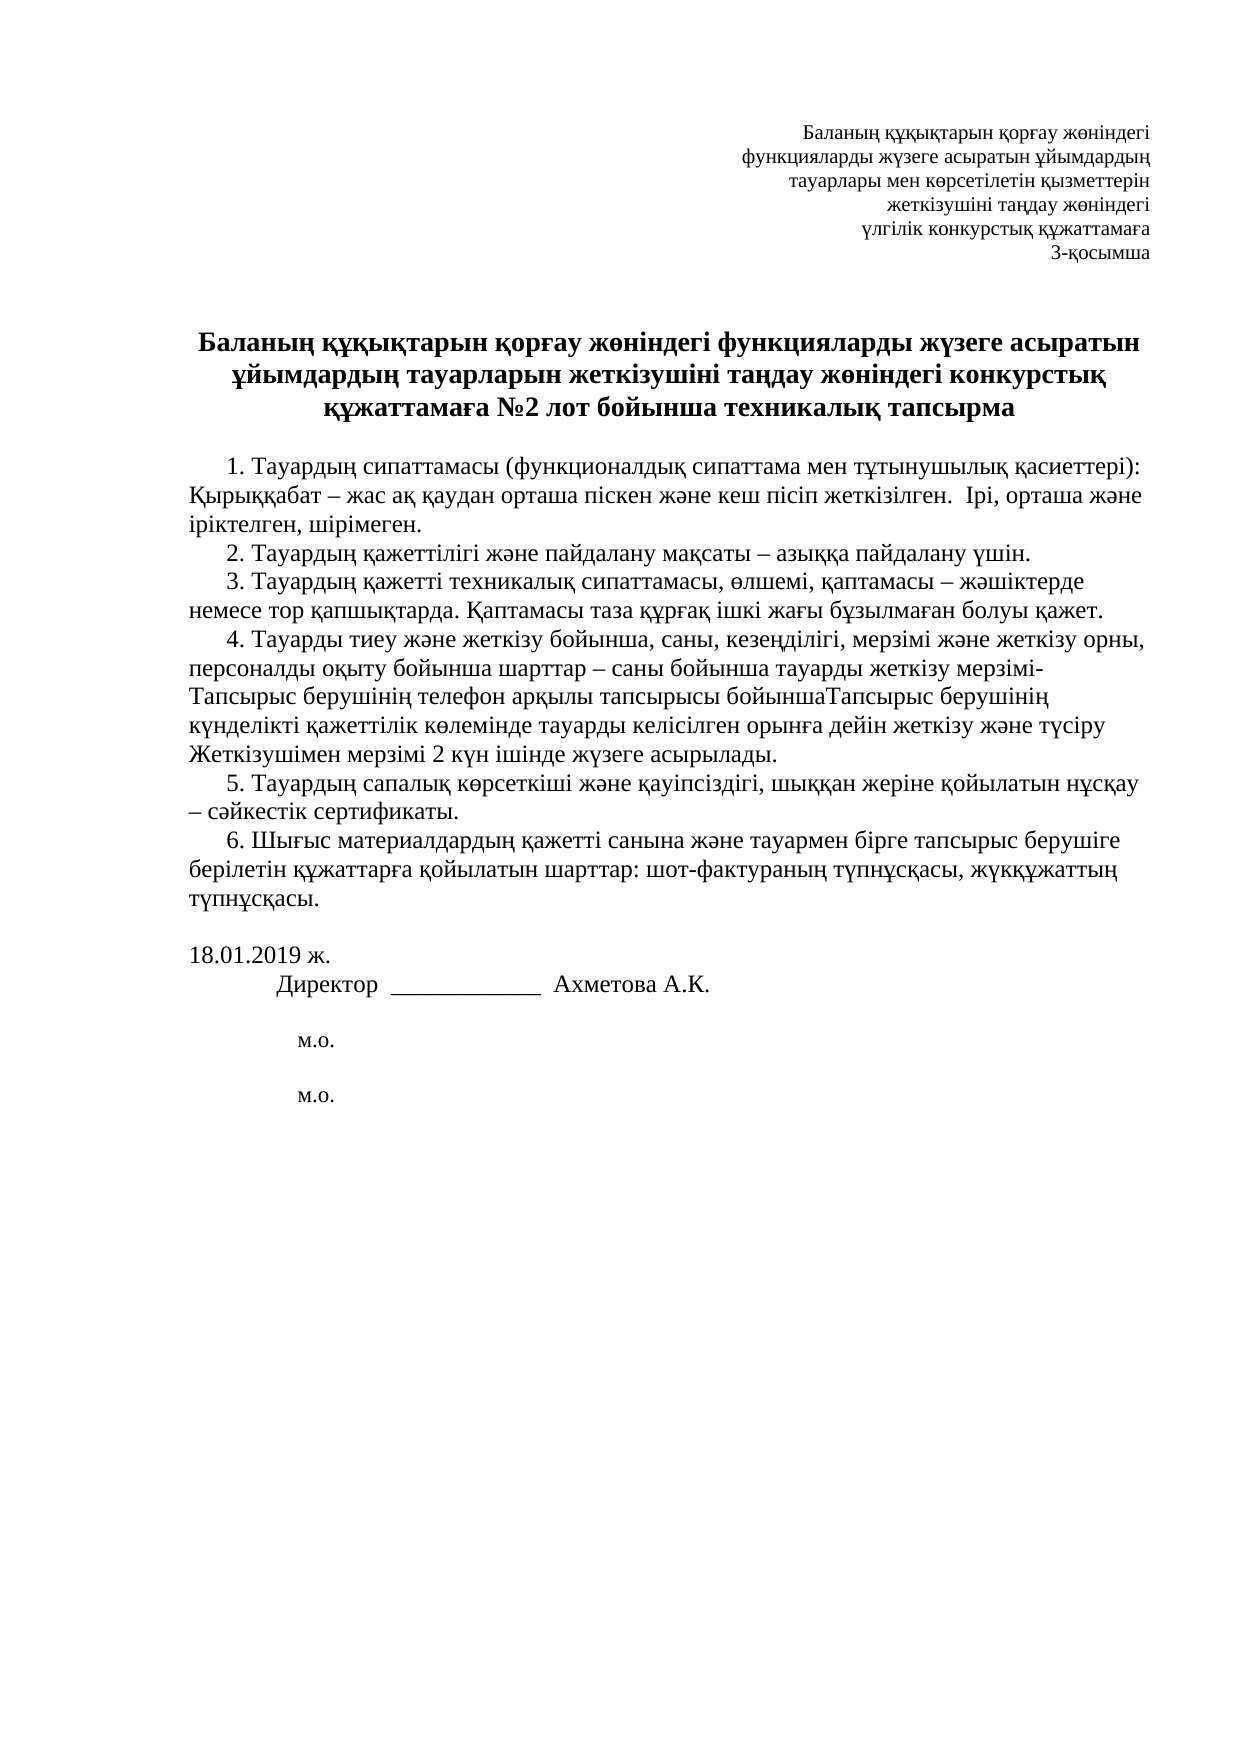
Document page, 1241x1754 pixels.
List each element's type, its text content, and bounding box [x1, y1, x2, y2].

table_cell Баланың құқықтарын қорғау жөніндегі функцияларды жүзеге асыратын ұйымдардың тауарларын жеткізушіні таңдау жөніндегі конкурстық құжаттамаға №2 лот бойынша техникалық тапсырма 1. Тауардың сипаттамасы (функционалдық сипаттама мен тұтынушылық қасиеттері): Қырыққабат – жас ақ қаудан орташа піскен және кеш пісіп жеткізілген. Ірі, орташа және іріктелген, шірімеген. 2. Тауардың қажеттілігі және пайдалану мақсаты – азыққа пайдалану үшін. 3. Тауардың қажетті техникалық сипаттамасы, өлшемі, қаптамасы – жәшіктерде немесе тор қапшықтарда. Қаптамасы таза құрғақ ішкі жағы бұзылмаған болуы қажет. 4. Тауарды тиеу және жеткізу бойынша, саны, кезеңділігі, мерзімі және жеткізу орны, персоналды оқыту бойынша шарттар – саны бойынша тауарды жеткізу мерзімі-Тапсырыс берушінің телефон арқылы тапсырысы бойыншаТапсырыс берушінің күнделікті қажеттілік көлемінде тауарды келісілген орынға дейін жеткізу және түсіру Жеткізушімен мерзімі 2 күн ішінде жүзеге асырылады. 5. Тауардың сапалық көрсеткіші және қауіпсіздігі, шыққан жеріне қойылатын нұсқау – сәйкестік сертификаты. 6. Шығыс материалдардың қажетті санына және тауармен бірге тапсырыс берушіге берілетін құжаттарға қойылатын шарттар: шот-фактураның түпнұсқасы, жүкқұжаттың түпнұсқасы. 18.01.2019 ж. Директор ____________ Ахметова А.К. м.о. м.о. [187, 266, 1152, 1138]
table_header Баланың құқықтарын қорғау жөніндегі функцияларды жүзеге асыратын ұйымдардың тауарлары мен көрсетілетін қызметтерін жеткізушіні таңдау жөніндегі үлгілік конкурстық құжаттамаға 3-қосымша [187, 118, 1152, 266]
